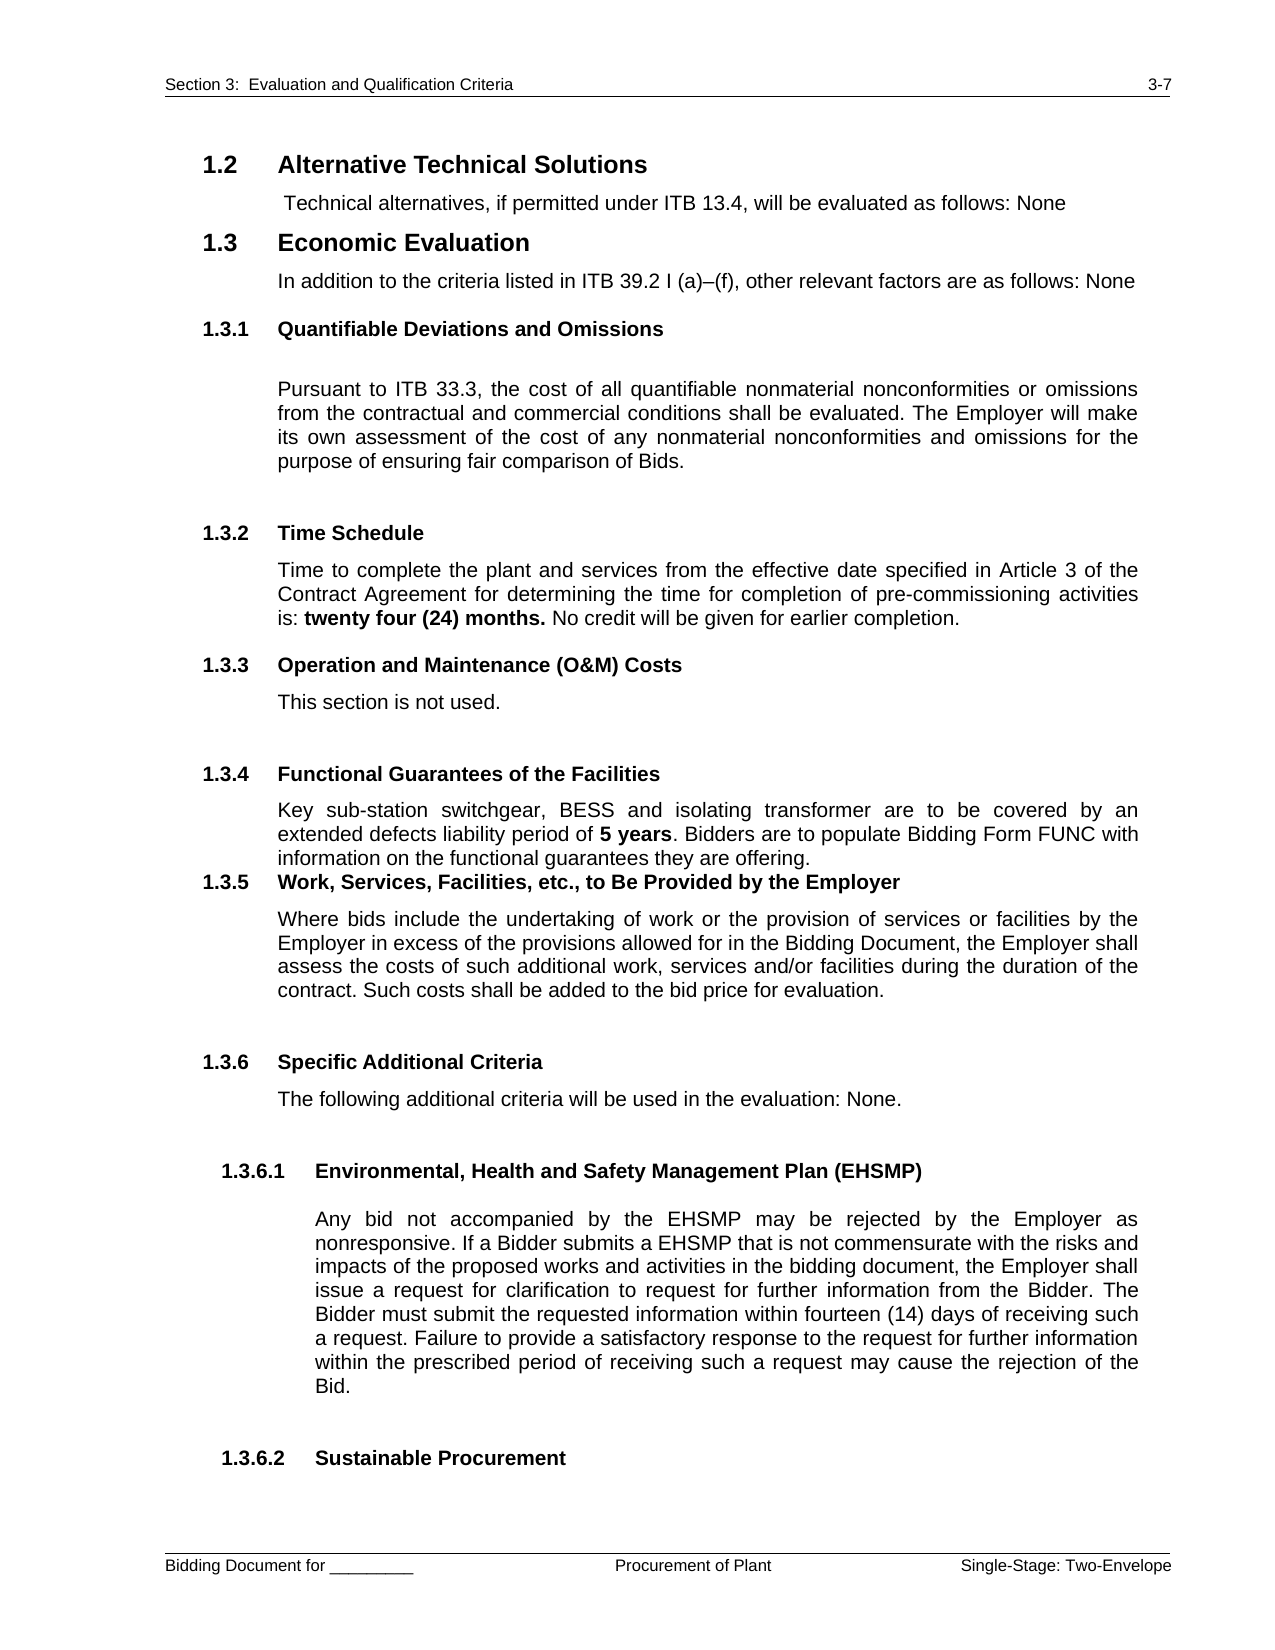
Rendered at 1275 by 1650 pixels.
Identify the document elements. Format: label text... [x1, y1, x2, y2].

text 1.3.6.2 Sustainable Procurement [221, 1446, 1140, 1470]
subtitle 1.3.1 Quantifiable Deviations and Omissions [202, 317, 1170, 341]
subtitle 1.2 Alternative Technical Solutions [202, 150, 1140, 179]
text Any bid not accompanied by the EHSMP may be rejected by the Employer as nonresponsive. If a Bidder submits a EHSMP that is not commensurate with the risks and impacts of the proposed works and activities in the bidding document, the Employer shall issue a request for clarification to request for further information from the Bidder. The Bidder must submit the requested information within fourteen (14) days of receiving such a request. Failure to provide a satisfactory response to the request for further information within the prescribed period of receiving such a request may cause the rejection of the Bid. [315, 1206, 1140, 1398]
text Technical alternatives, if permitted under ITB 13.4, will be evaluated as follows: None [277, 191, 1140, 215]
text This section is not used. [277, 690, 1140, 714]
text Time to complete the plant and services from the effective date specified in Article 3 of the Contract Agreement for determining the time for completion of pre-commissioning activities is: twenty four (24) months. No credit will be given for earlier completion. [277, 557, 1140, 629]
subtitle 1.3.2 Time Schedule [202, 521, 1170, 545]
text In addition to the criteria listed in ITB 39.2 I (a)–(f), other relevant factors are as follows: None [277, 269, 1140, 293]
subtitle 1.3.6 Specific Additional Criteria [202, 1050, 1170, 1074]
text Where bids include the undertaking of work or the provision of services or facilities by the Employer in excess of the provisions allowed for in the Bidding Document, the Employer shall assess the costs of such additional work, services and/or facilities during the duration of the contract. Such costs shall be added to the bid price for evaluation. [277, 906, 1140, 1002]
subtitle 1.3 Economic Evaluation [202, 228, 1140, 256]
subtitle 1.3.3 Operation and Maintenance (O&M) Costs [202, 653, 1170, 677]
text Pursuant to ITB 33.3, the cost of all quantifiable nonmaterial nonconformities or omissions from the contractual and commercial conditions shall be evaluated. The Employer will make its own assessment of the cost of any nonmaterial nonconformities and omissions for the purpose of ensuring fair comparison of Bids. [277, 377, 1140, 473]
subtitle 1.3.4 Functional Guarantees of the Facilities [202, 762, 1170, 786]
text 1.3.6.1 Environmental, Health and Safety Management Plan (EHSMP) [221, 1158, 1140, 1182]
subtitle 1.3.5 Work, Services, Facilities, etc., to Be Provided by the Employer [202, 870, 1170, 894]
text The following additional criteria will be used in the evaluation: None. [277, 1087, 1140, 1111]
text Key sub-station switchgear, BESS and isolating transformer are to be covered by an extended defects liability period of 5 years. Bidders are to populate Bidding Form FUNC with information on the functional guarantees they are offering. [277, 798, 1140, 870]
